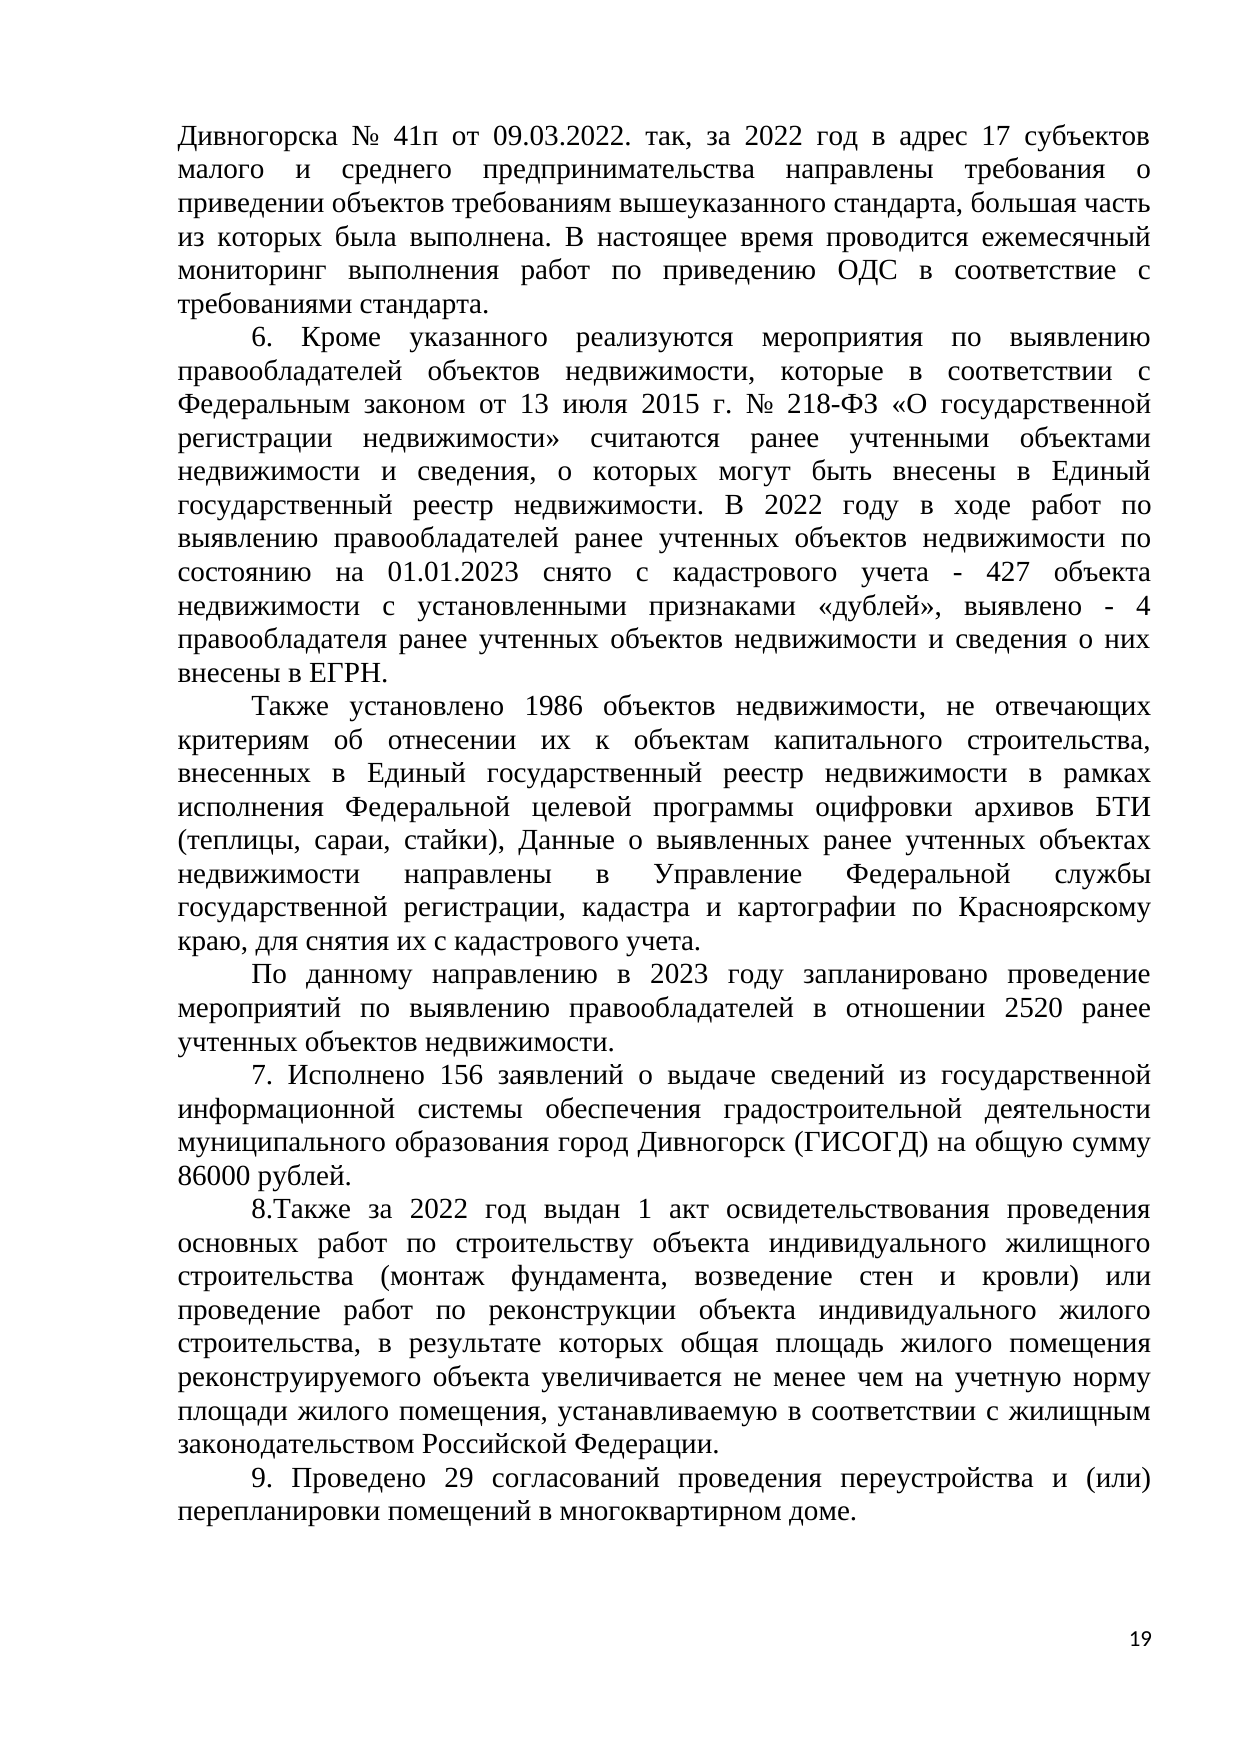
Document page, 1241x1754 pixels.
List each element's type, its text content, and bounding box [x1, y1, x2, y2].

text По данному направлению в 2023 году запланировано проведение мероприятий по выявлению правообладателей в отношении 2520 ранее учтенных объектов недвижимости. [177, 957, 1152, 1057]
text Также установлено 1986 объектов недвижимости, не отвечающих критериям об отнесении их к объектам капитального строительства, внесенных в Единый государственный реестр недвижимости в рамках исполнения Федеральной целевой программы оцифровки архивов БТИ (теплицы, сараи, стайки), Данные о выявленных ранее учтенных объектах недвижимости направлены в Управление Федеральной службы государственной регистрации, кадастра и картографии по Красноярскому краю, для снятия их с кадастрового учета. [177, 688, 1152, 957]
list 8.Также за 2022 год выдан 1 акт освидетельствования проведения основных работ по строительству объекта индивидуального жилищного строительства (монтаж фундамента, возведение стен и кровли) или проведение работ по реконструкции объекта индивидуального жилого строительства, в результате которых общая площадь жилого помещения реконструируемого объекта увеличивается не менее чем на учетную норму площади жилого помещения, устанавливаемую в соответствии с жилищным законодательством Российской Федерации. [177, 1191, 1152, 1460]
text 6. Кроме указанного реализуются мероприятия по выявлению правообладателей объектов недвижимости, которые в соответствии с Федеральным законом от 13 июля 2015 г. № 218-ФЗ «О государственной регистрации недвижимости» считаются ранее учтенными объектами недвижимости и сведения, о которых могут быть внесены в Единый государственный реестр недвижимости. В 2022 году в ходе работ по выявлению правообладателей ранее учтенных объектов недвижимости по состоянию на 01.01.2023 снято с кадастрового учета - 427 объекта недвижимости с установленными признаками «дублей», выявлено - 4 правообладателя ранее учтенных объектов недвижимости и сведения о них внесены в ЕГРН. [177, 319, 1152, 688]
text 7. Исполнено 156 заявлений о выдаче сведений из государственной информационной системы обеспечения градостроительной деятельности муниципального образования город Дивногорск (ГИСОГД) на общую сумму 86000 рублей. [177, 1057, 1152, 1191]
text 9. Проведено 29 согласований проведения переустройства и (или) перепланировки помещений в многоквартирном доме. [177, 1460, 1152, 1527]
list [177, 118, 1152, 319]
